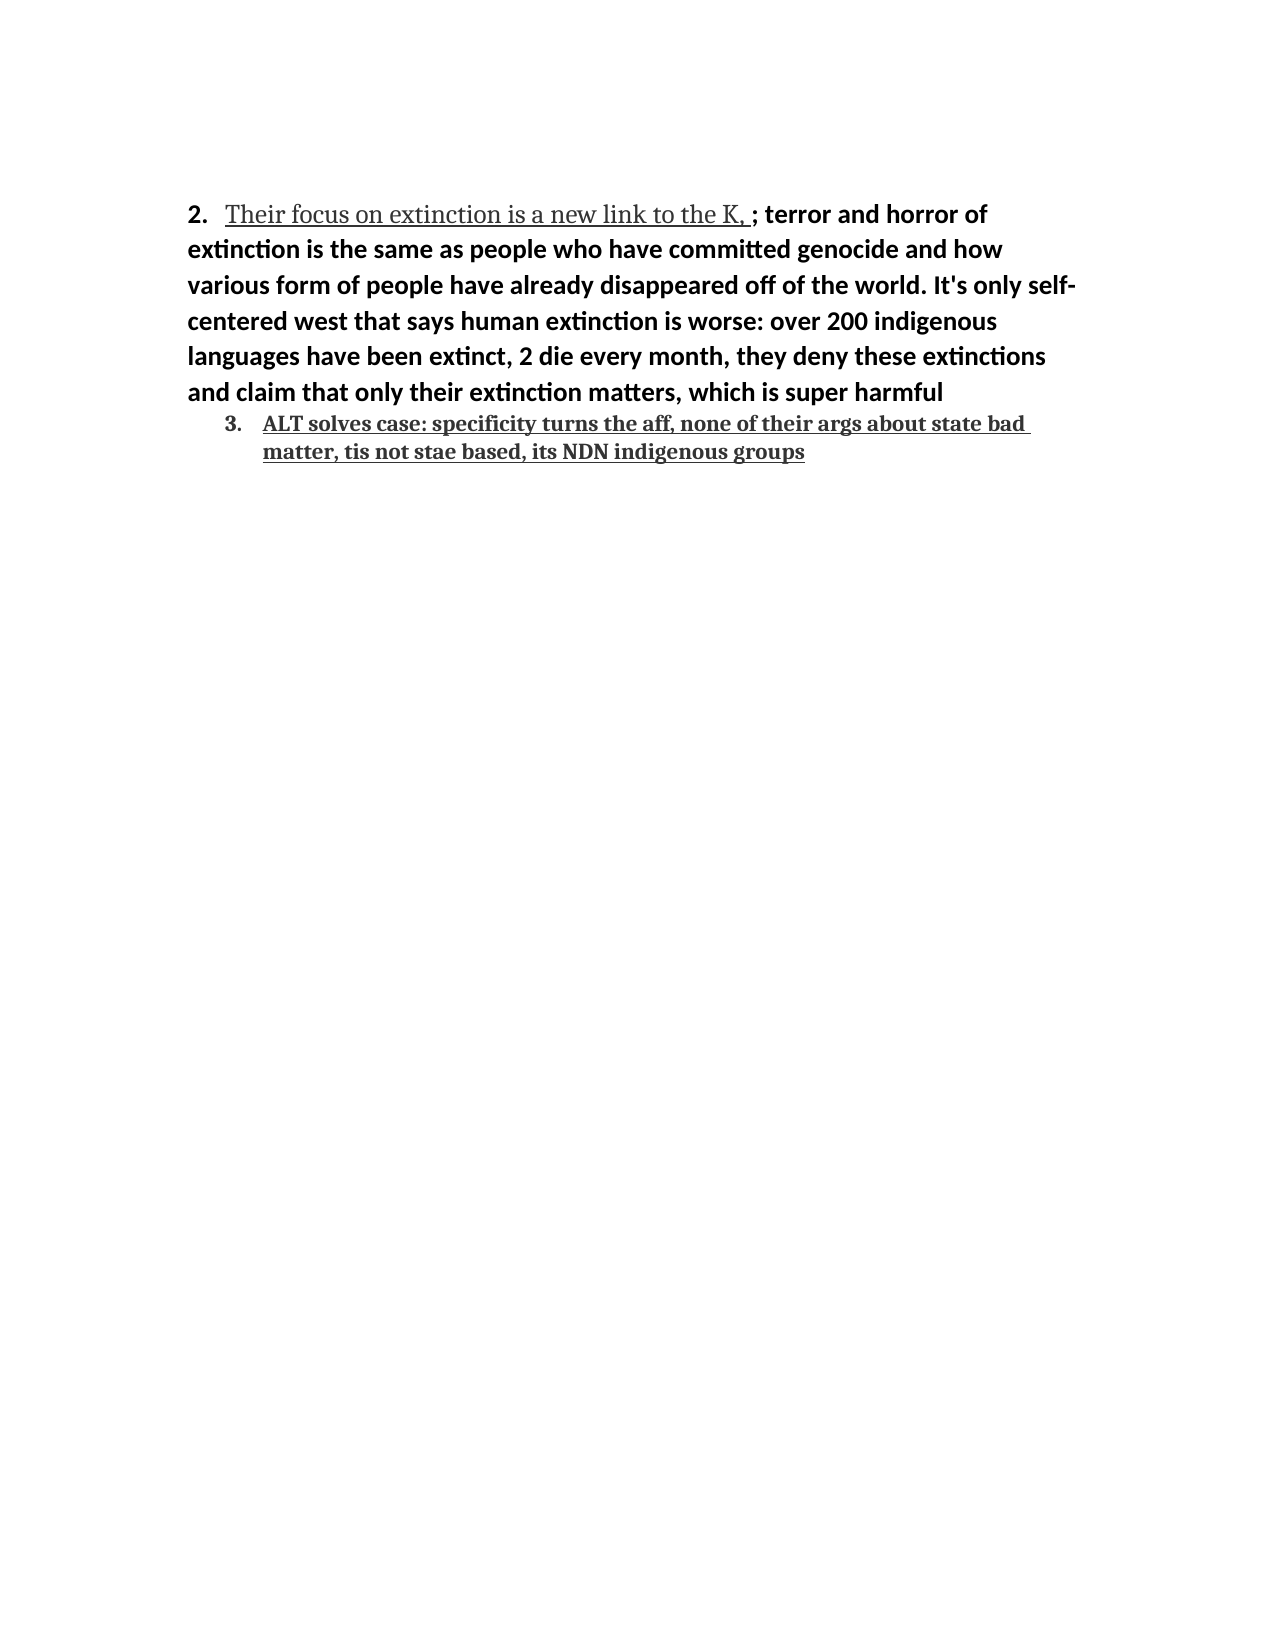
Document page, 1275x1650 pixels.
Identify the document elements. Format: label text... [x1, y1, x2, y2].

subtitle Their focus on extinction is a new link to the K, ; terror and horror of extinction is the same as people who have committed genocide and how various form of people have already disappeared off of the world. It's only self-centered west that says human extinction is worse: over 200 indigenous languages have been extinct, 2 die every month, they deny these extinctions and claim that only their extinction matters, which is super harmful [187, 197, 1087, 408]
list ALT solves case: specificity turns the aff, none of their args about state bad matter, tis not stae based, its NDN indigenous groups [225, 411, 1087, 465]
